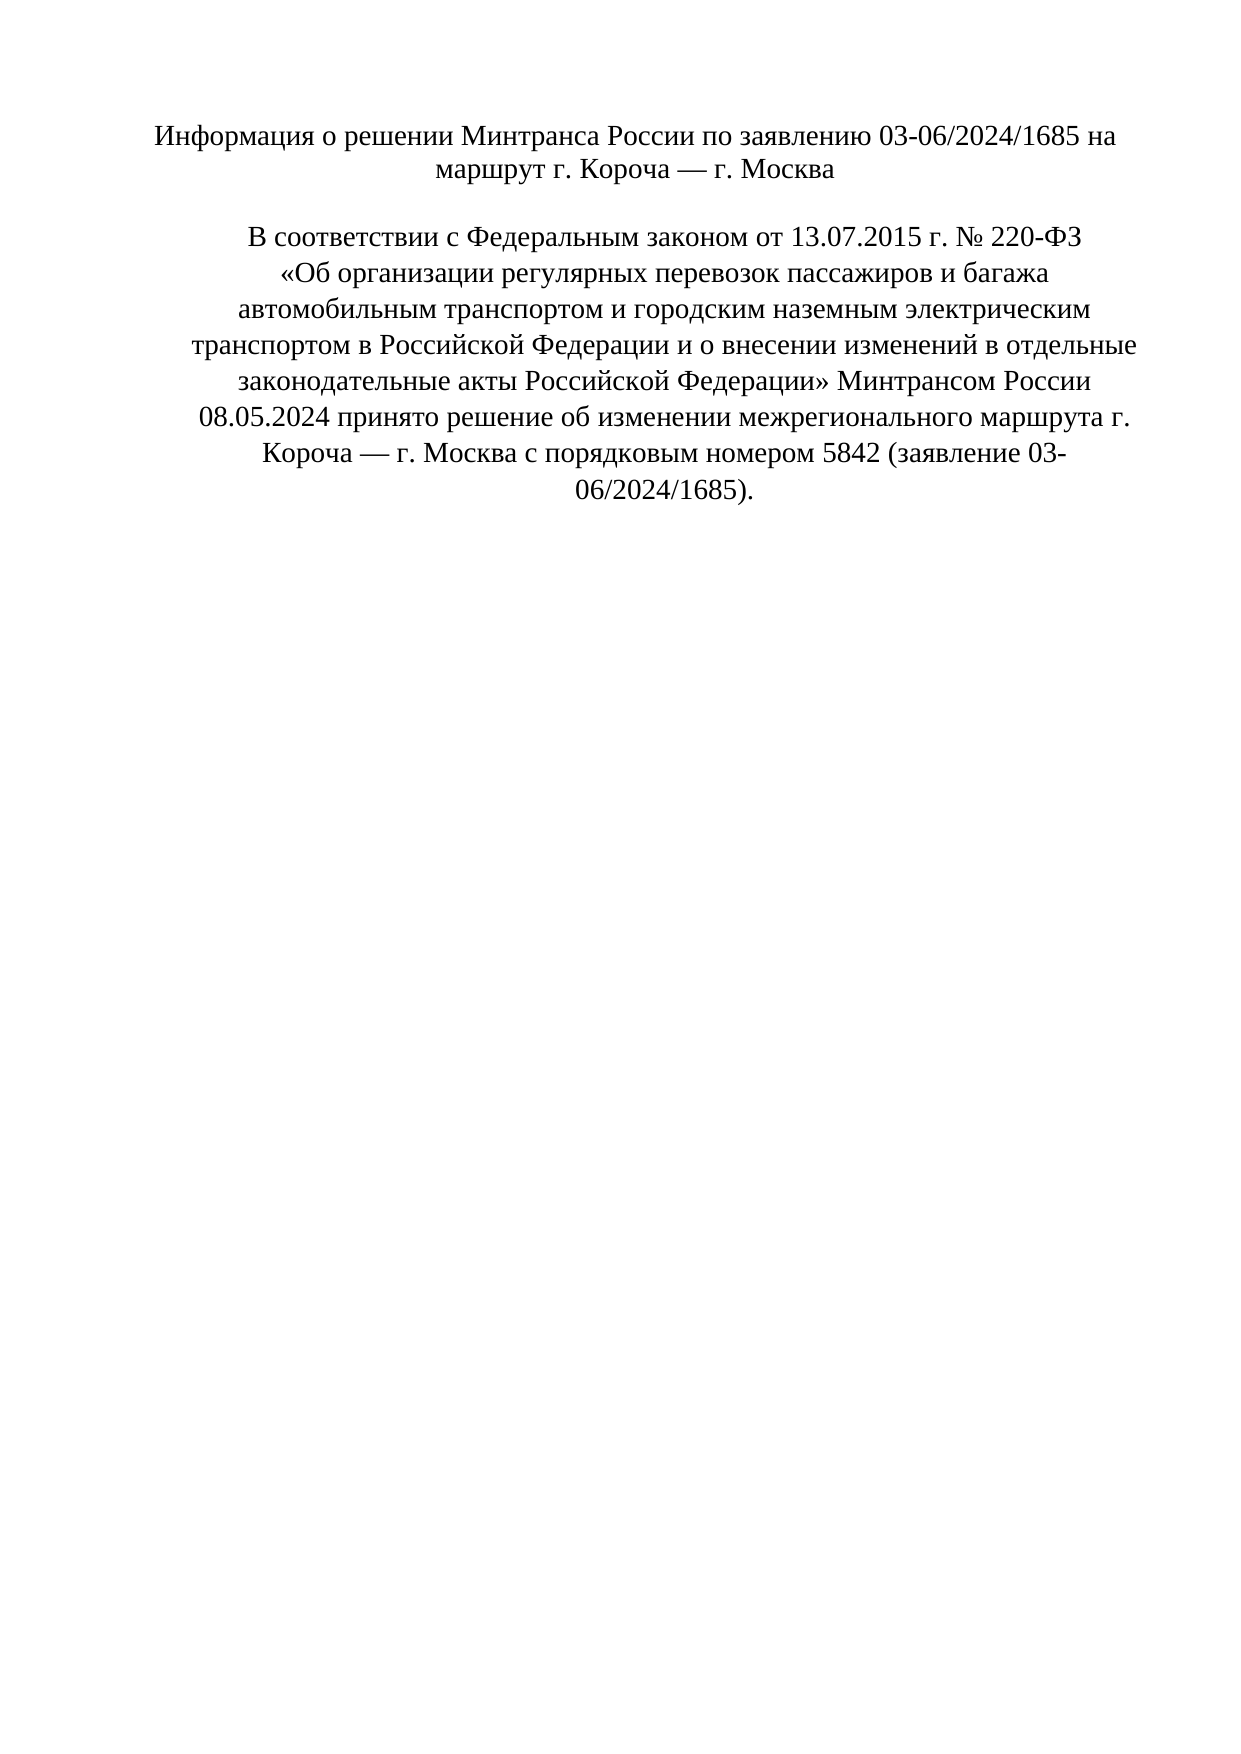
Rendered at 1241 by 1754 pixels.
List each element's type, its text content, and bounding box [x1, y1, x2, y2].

text В соответствии с Федеральным законом от 13.07.2015 г. № 220-ФЗ «Об организации регулярных перевозок пассажиров и багажа автомобильным транспортом и городским наземным электрическим транспортом в Российской Федерации и о внесении изменений в отдельные законодательные акты Российской Федерации» Минтрансом России 08.05.2024 принято решение об изменении межрегионального маршрута г. Короча — г. Москва с порядковым номером 5842 (заявление 03-06/2024/1685). [177, 219, 1152, 505]
text Информация о решении Минтранса России по заявлению 03-06/2024/1685 на маршрут г. Короча — г. Москва [118, 118, 1152, 185]
